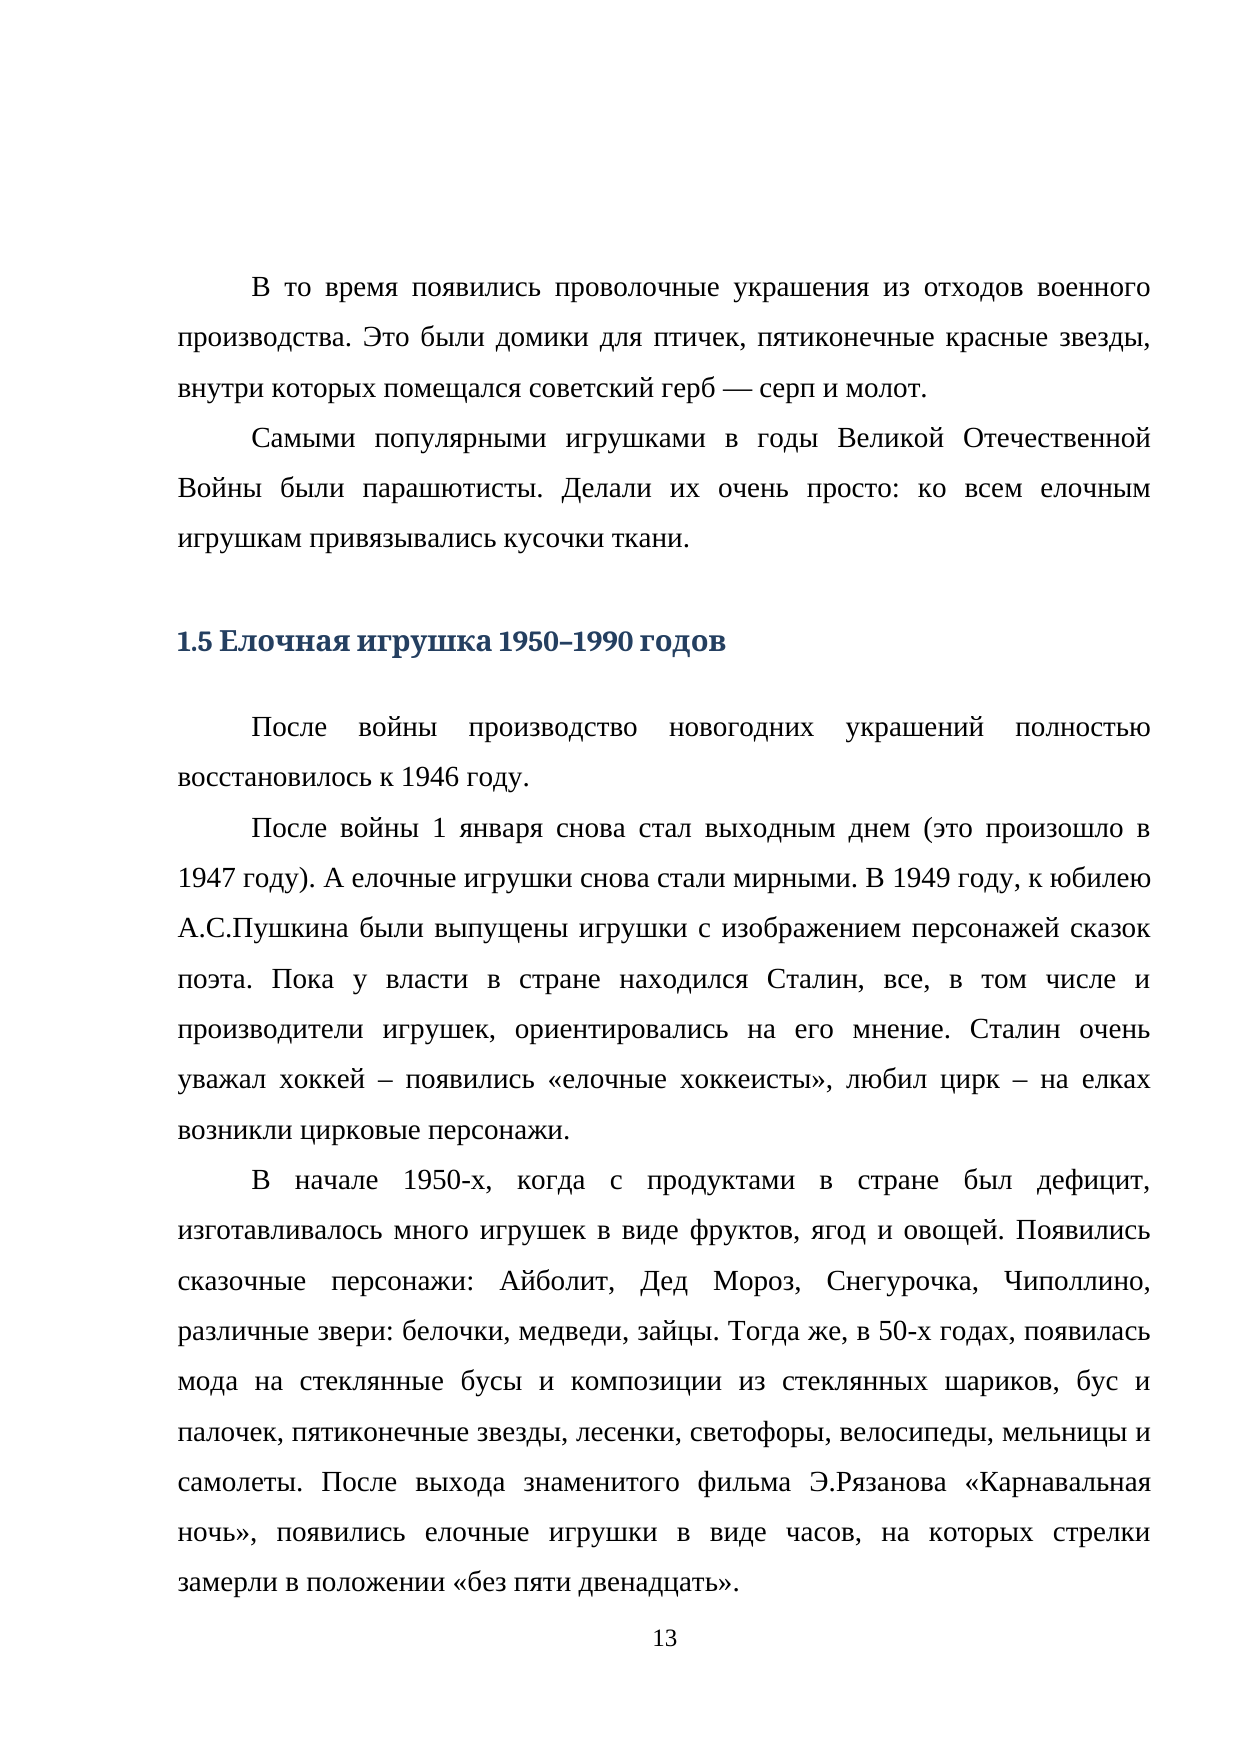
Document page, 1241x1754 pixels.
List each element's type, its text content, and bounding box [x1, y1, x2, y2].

text В начале 1950-х, когда с продуктами в стране был дефицит, изготавливалось много игрушек в виде фруктов, ягод и овощей. Появились сказочные персонажи: Айболит, Дед Мороз, Снегурочка, Чиполлино, различные звери: белочки, медведи, зайцы. Тогда же, в 50-х годах, появилась мода на стеклянные бусы и композиции из стеклянных шариков, бус и палочек, пятиконечные звезды, лесенки, светофоры, велосипеды, мельницы и самолеты. После выхода знаменитого фильма Э.Рязанова «Карнавальная ночь», появились елочные игрушки в виде часов, на которых стрелки замерли в положении «без пяти двенадцать». [177, 1162, 1152, 1598]
text После войны производство новогодних украшений полностью восстановилось к 1946 году. [177, 709, 1152, 793]
subtitle 1.5 Елочная игрушка 1950–1990 годов [177, 625, 1152, 659]
text После войны 1 января снова стал выходным днем (это произошло в 1947 году). А елочные игрушки снова стали мирными. В 1949 году, к юбилею А.С.Пушкина были выпущены игрушки с изображением персонажей сказок поэта. Пока у власти в стране находился Сталин, все, в том числе и производители игрушек, ориентировались на его мнение. Сталин очень уважал хоккей – появились «елочные хоккеисты», любил цирк – на елках возникли цирковые персонажи. [177, 810, 1152, 1145]
text Самыми популярными игрушками в годы Великой Отечественной Войны были парашютисты. Делали их очень просто: ко всем елочным игрушкам привязывались кусочки ткани. [177, 420, 1152, 554]
text В то время появились проволочные украшения из отходов военного производства. Это были домики для птичек, пятиконечные красные звезды, внутри которых помещался советский герб — серп и молот. [177, 269, 1152, 403]
